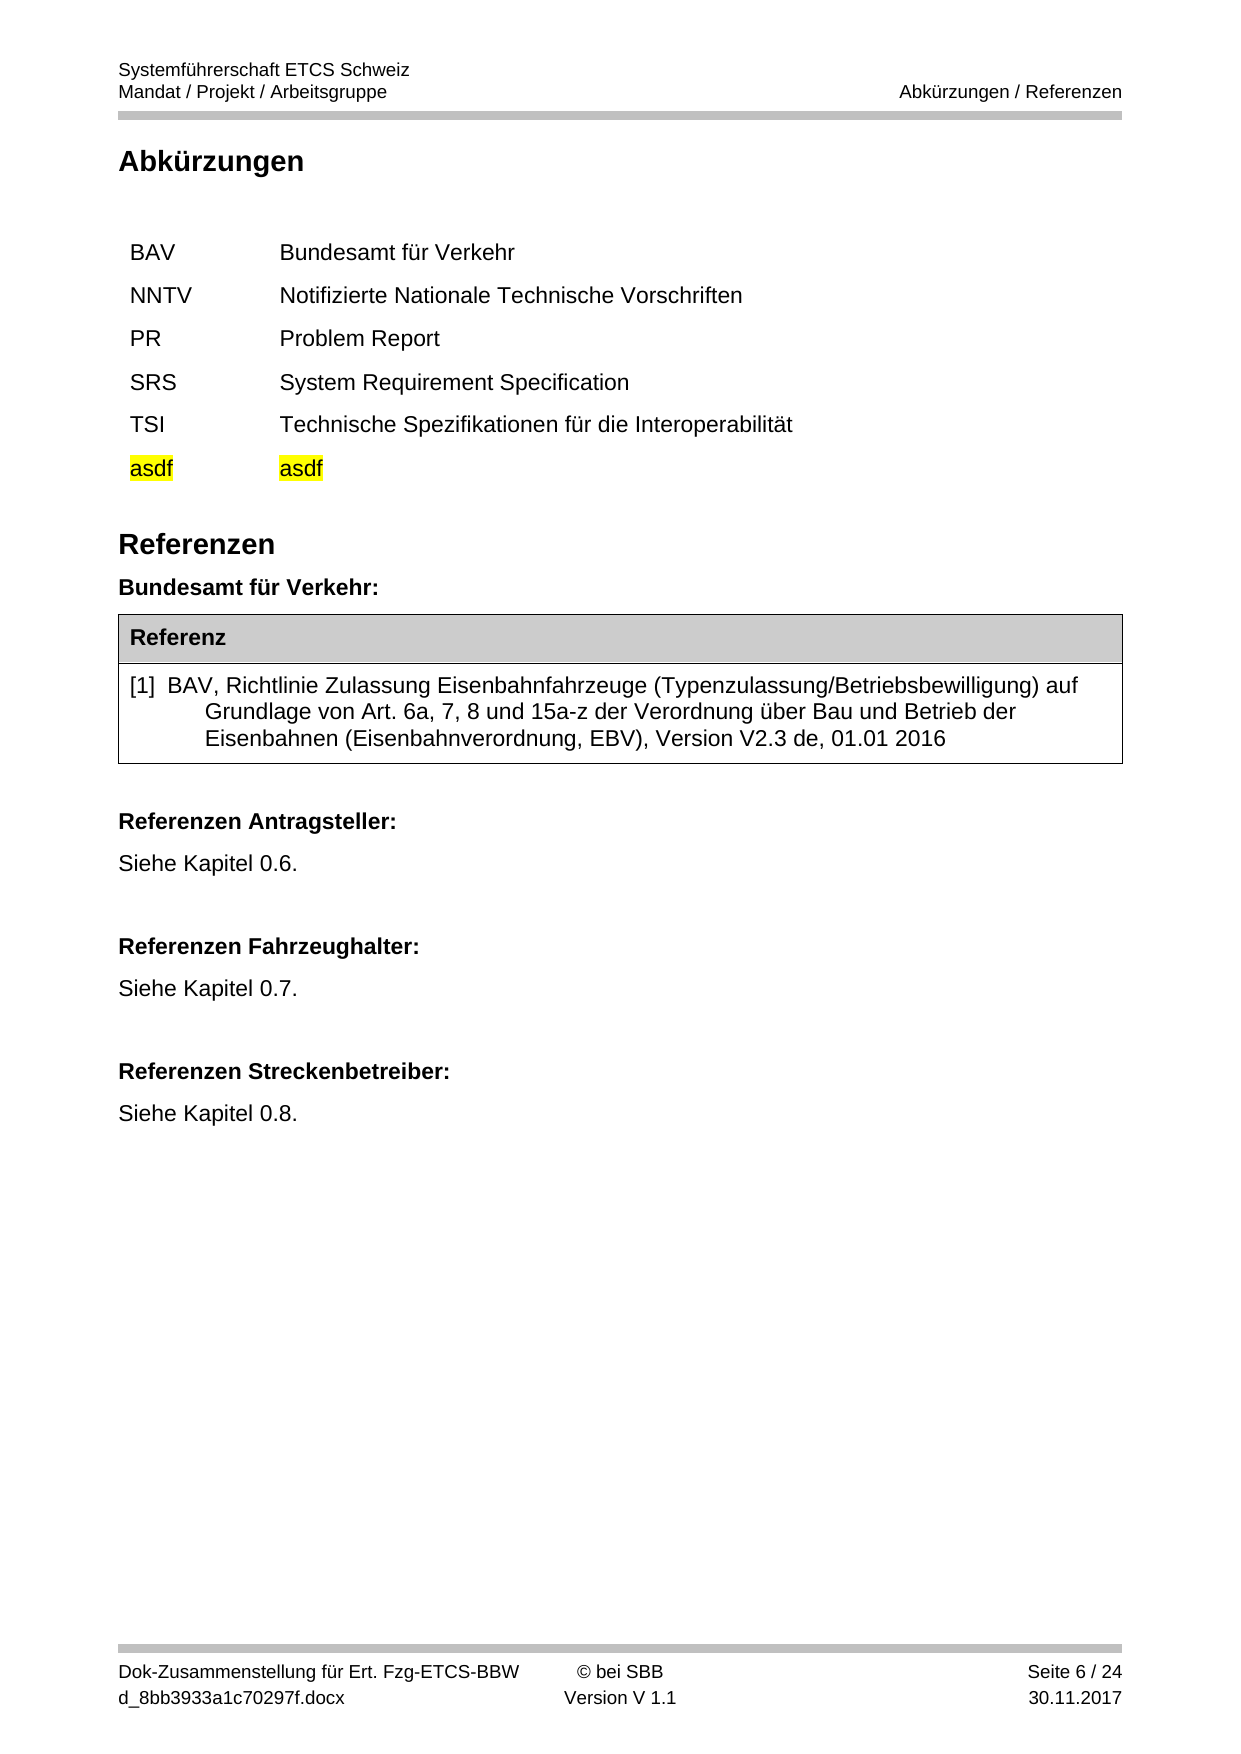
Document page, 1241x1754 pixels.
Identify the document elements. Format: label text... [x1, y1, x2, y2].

table_cell SRS [118, 360, 268, 403]
text Siehe Kapitel 0.6. [118, 848, 1122, 877]
table_cell TSI [118, 403, 268, 446]
text Siehe Kapitel 0.8. [118, 1098, 1122, 1127]
text Referenzen Streckenbetreiber: [118, 1056, 1122, 1085]
text Bundesamt für Verkehr: [118, 572, 1122, 602]
text Abkürzungen [118, 148, 1122, 177]
table_header Referenz [119, 615, 1122, 662]
text Referenzen [118, 531, 1122, 560]
text Referenzen Antragsteller: [118, 806, 1122, 835]
table_cell Notifizierte Nationale Technische Vorschriften [268, 274, 1122, 317]
text Siehe Kapitel 0.7. [118, 973, 1122, 1002]
table_cell BAV, Richtlinie Zulassung Eisenbahnfahrzeuge (Typenzulassung/Betriebsbewilligung) auf Grundlage von Art. 6a, 7, 8 und 15a-z der Verordnung über Bau und Betrieb der Eisenbahnen (Eisenbahnverordnung, EBV), Version V2.3 de, 01.01 2016 [119, 664, 1122, 763]
table_header BAV [118, 231, 268, 274]
table_cell Problem Report [268, 317, 1122, 360]
table_cell Technische Spezifikationen für die Interoperabilität [268, 403, 1122, 446]
table_cell NNTV [118, 274, 268, 317]
table_cell asdf [118, 446, 268, 489]
text Referenzen Fahrzeughalter: [118, 931, 1122, 960]
table_cell asdf [268, 446, 1122, 489]
table_cell PR [118, 317, 268, 360]
table_cell System Requirement Specification [268, 360, 1122, 403]
table_header Bundesamt für Verkehr [268, 231, 1122, 274]
